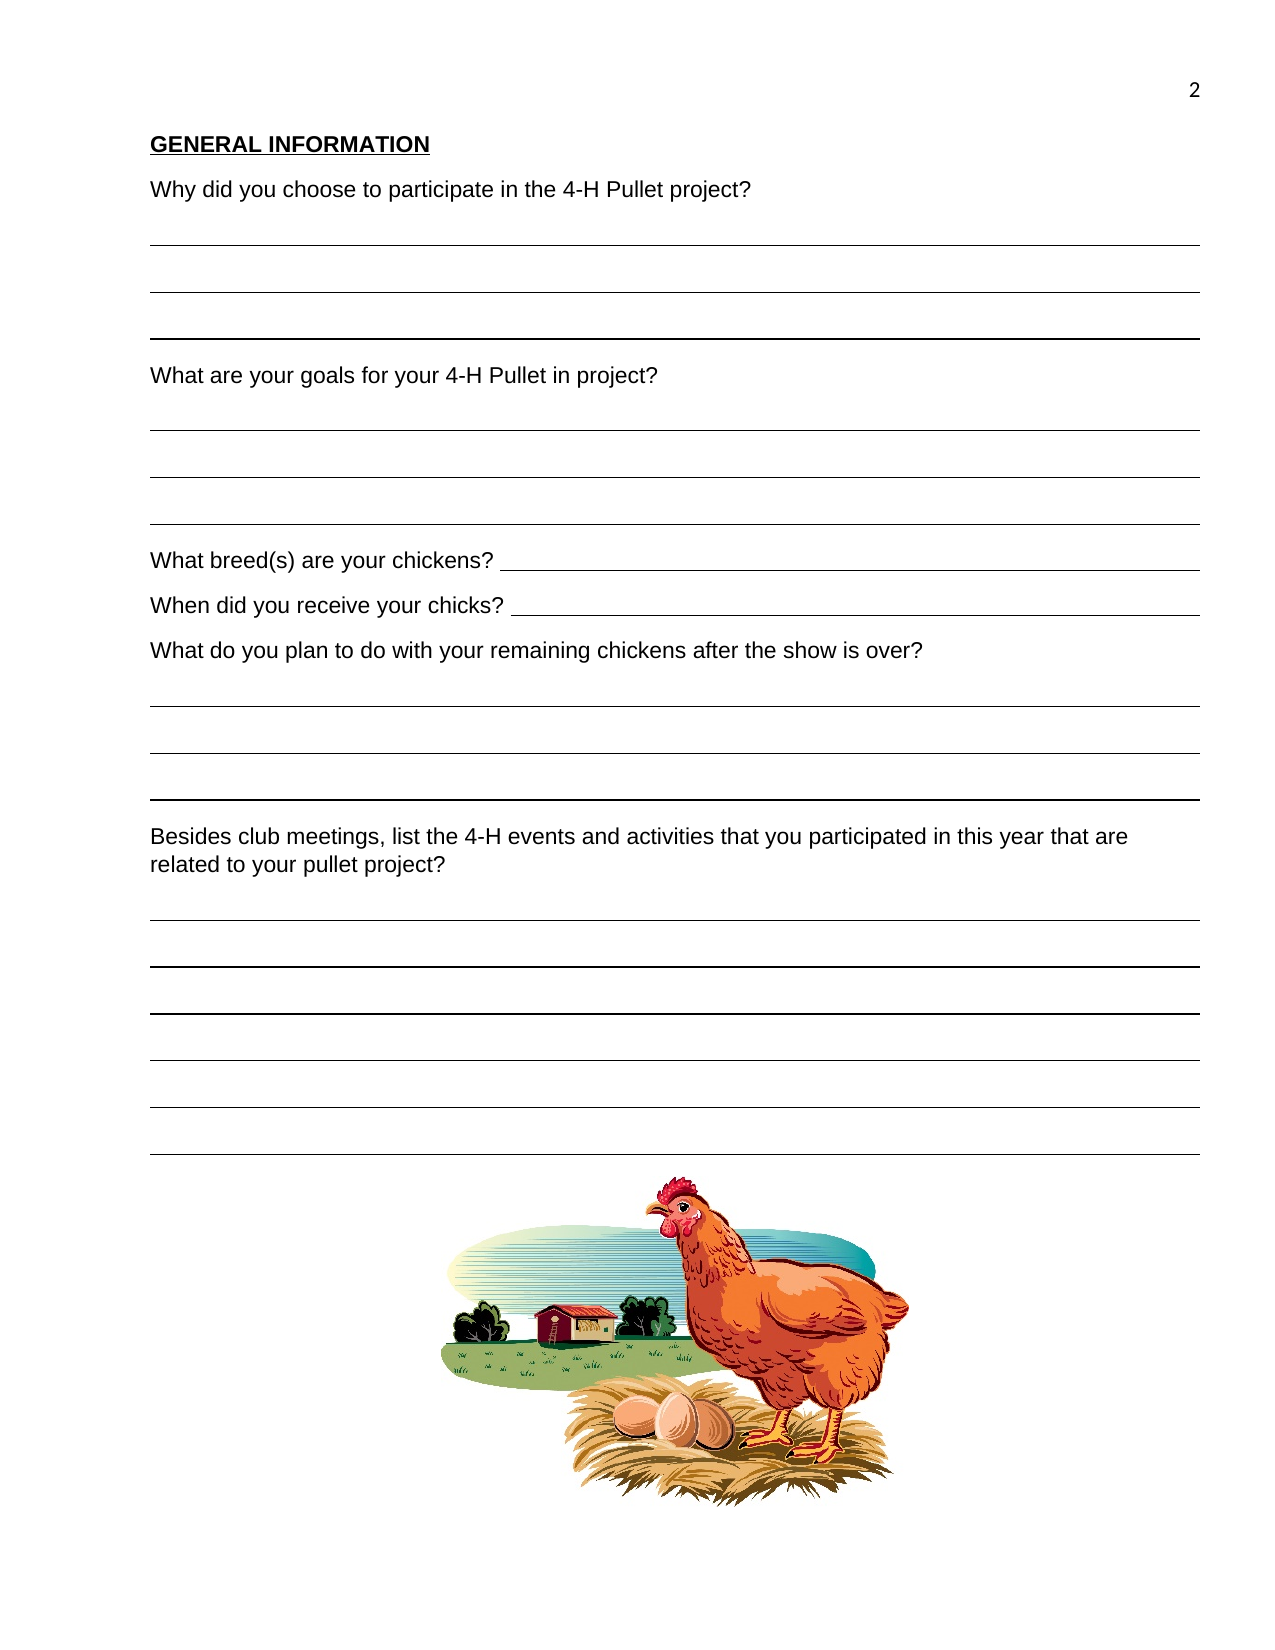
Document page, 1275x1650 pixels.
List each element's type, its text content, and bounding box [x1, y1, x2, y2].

text When did you receive your chicks? [150, 592, 1200, 618]
text What are your goals for your 4-H Pullet in project? [150, 362, 1200, 388]
text Besides club meetings, list the 4-H events and activities that you participated in this year that are related to your pullet project? [150, 823, 1200, 877]
text What do you plan to do with your remaining chickens after the show is over? [150, 637, 1200, 663]
picture [441, 1176, 909, 1507]
text Why did you choose to participate in the 4-H Pullet project? [150, 176, 1200, 202]
text GENERAL INFORMATION [150, 131, 1200, 157]
text What breed(s) are your chickens? [150, 547, 1200, 573]
